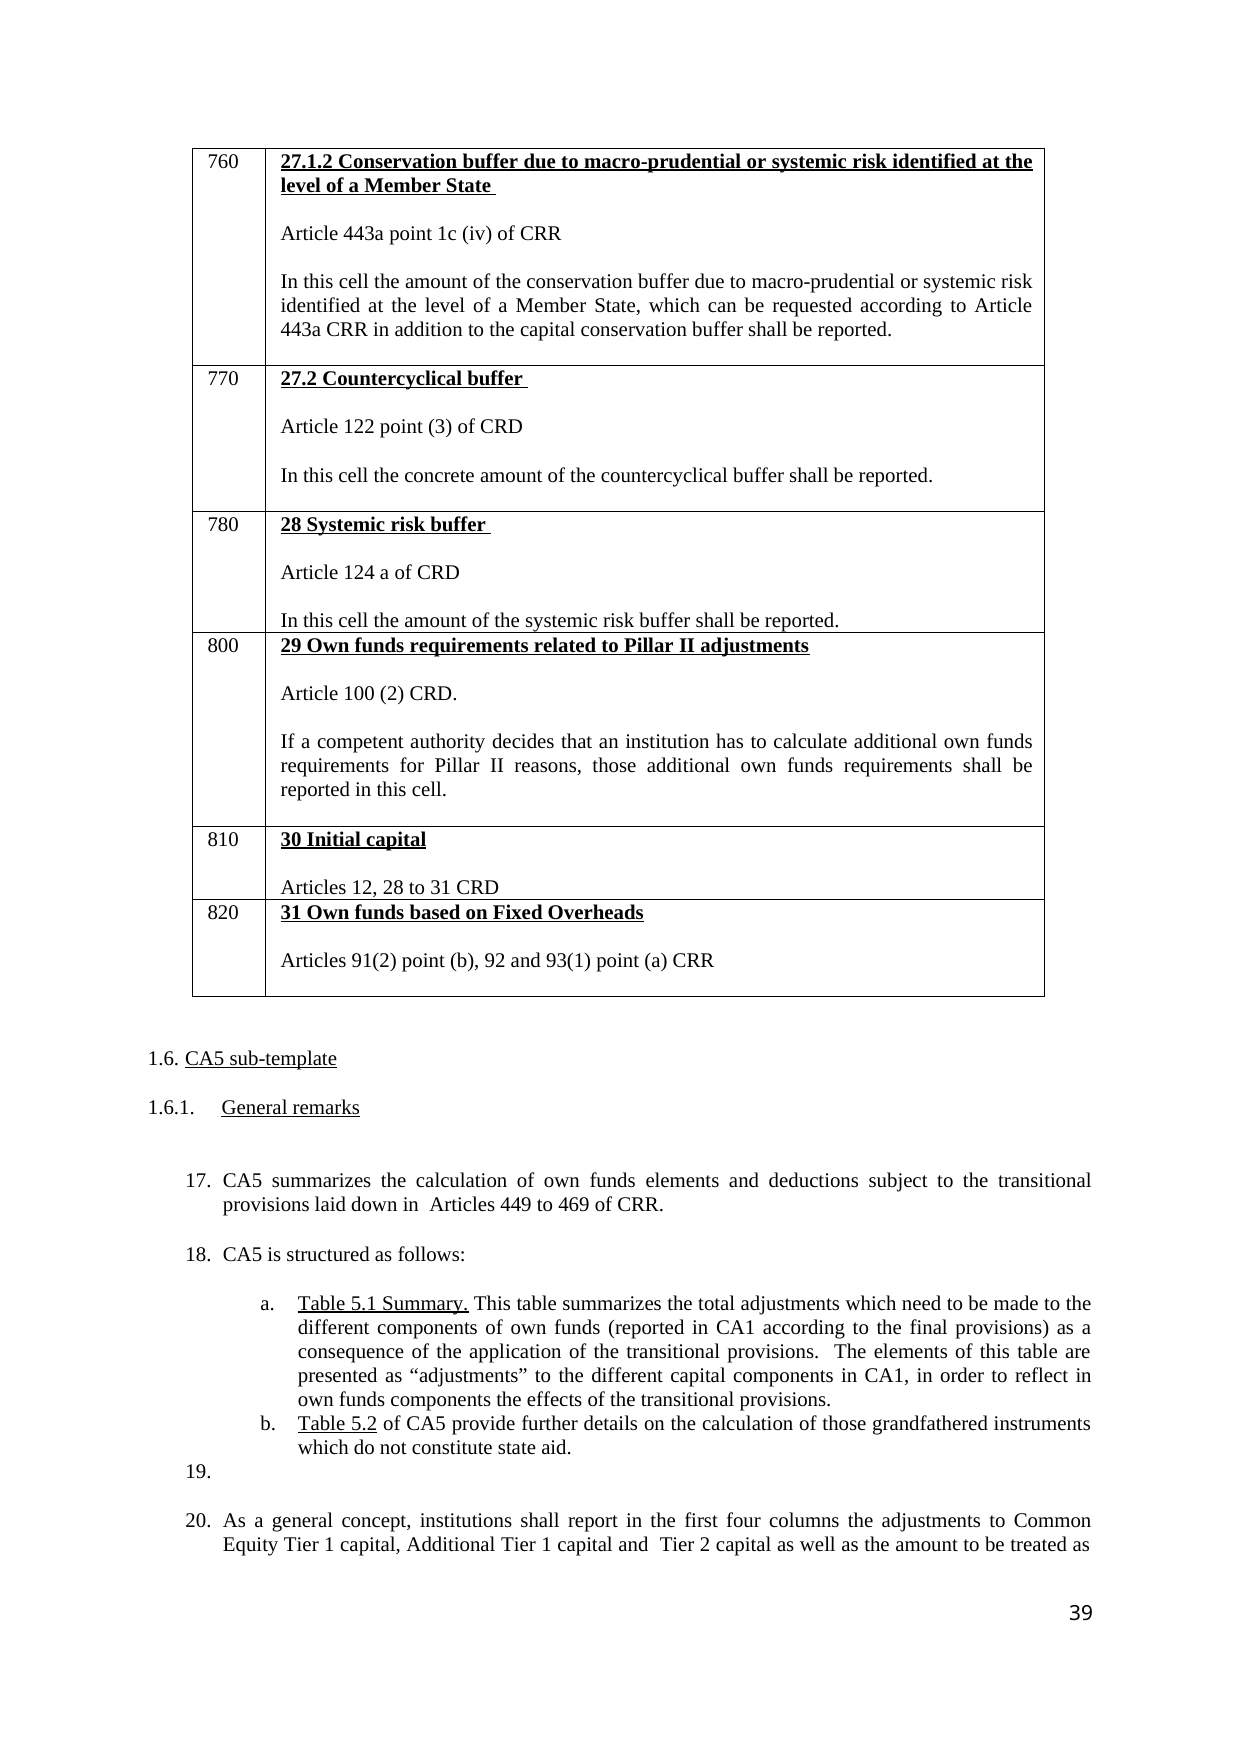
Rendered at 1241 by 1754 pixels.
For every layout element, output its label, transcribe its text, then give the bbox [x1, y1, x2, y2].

table_cell 820 [193, 900, 265, 996]
table_cell 760 [193, 149, 265, 365]
list CA5 sub-template [148, 1046, 1093, 1070]
table_cell 27.2 Countercyclical buffer Article 122 point (3) of CRD In this cell the concrete amount of the countercyclical buffer shall be reported. [266, 366, 1044, 511]
table_cell 28 Systemic risk buffer Article 124 a of CRD In this cell the amount of the systemic risk buffer shall be reported. [266, 512, 1044, 632]
list General remarks [148, 1095, 1093, 1119]
table_cell 31 Own funds based on Fixed Overheads Articles 91(2) point (b), 92 and 93(1) point (a) CRR [266, 900, 1044, 996]
table_cell 770 [193, 366, 265, 511]
table_cell 800 [193, 633, 265, 826]
list Table 5.2 of CA5 provide further details on the calculation of those grandfathered instruments which do not constitute state aid. [260, 1411, 1093, 1459]
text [185, 1508, 1093, 1556]
table_cell 29 Own funds requirements related to Pillar II adjustments Article 100 (2) CRD. If a competent authority decides that an institution has to calculate additional own funds requirements for Pillar II reasons, those additional own funds requirements shall be reported in this cell. [266, 633, 1044, 826]
list Table 5.1 Summary. This table summarizes the total adjustments which need to be made to the different components of own funds (reported in CA1 according to the final provisions) as a consequence of the application of the transitional provisions. The elements of this table are presented as “adjustments” to the different capital components in CA1, in order to reflect in own funds components the effects of the transitional provisions. [260, 1291, 1093, 1411]
text CA5 is structured as follows: [185, 1241, 1093, 1266]
table_cell 810 [193, 827, 265, 899]
table_cell 780 [193, 512, 265, 632]
text CA5 summarizes the calculation of own funds elements and deductions subject to the transitional provisions laid down in Articles 449 to 469 of CRR. [185, 1168, 1093, 1216]
table_cell 27.1.2 Conservation buffer due to macro-prudential or systemic risk identified at the level of a Member State Article 443a point 1c (iv) of CRR In this cell the amount of the conservation buffer due to macro-prudential or systemic risk identified at the level of a Member State, which can be requested according to Article 443a CRR in addition to the capital conservation buffer shall be reported. [266, 149, 1044, 365]
table_cell 30 Initial capital Articles 12, 28 to 31 CRD [266, 827, 1044, 899]
